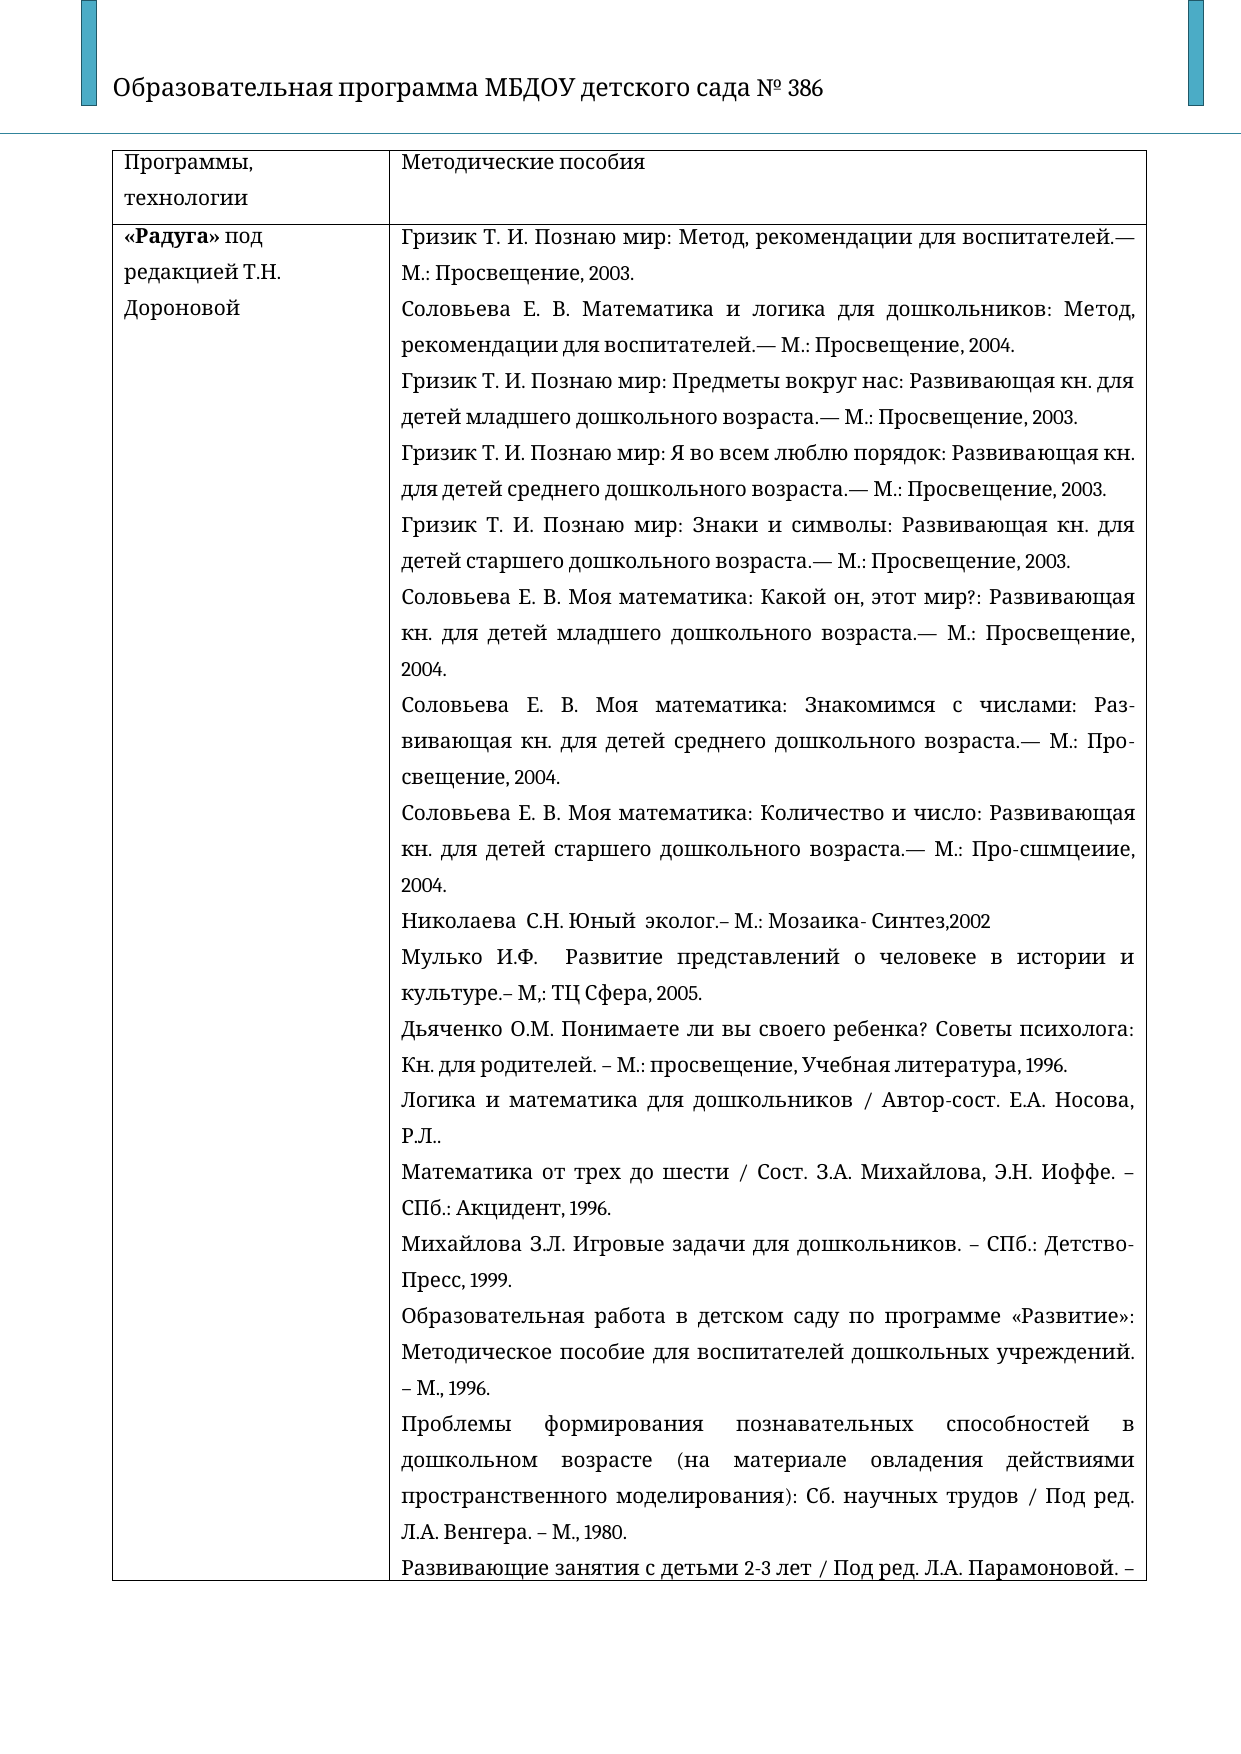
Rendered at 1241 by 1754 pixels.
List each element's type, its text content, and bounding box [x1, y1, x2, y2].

table_header Программы, технологии [113, 151, 389, 224]
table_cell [390, 225, 1146, 1580]
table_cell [113, 225, 389, 1580]
table_header Методические пособия [390, 151, 1146, 224]
